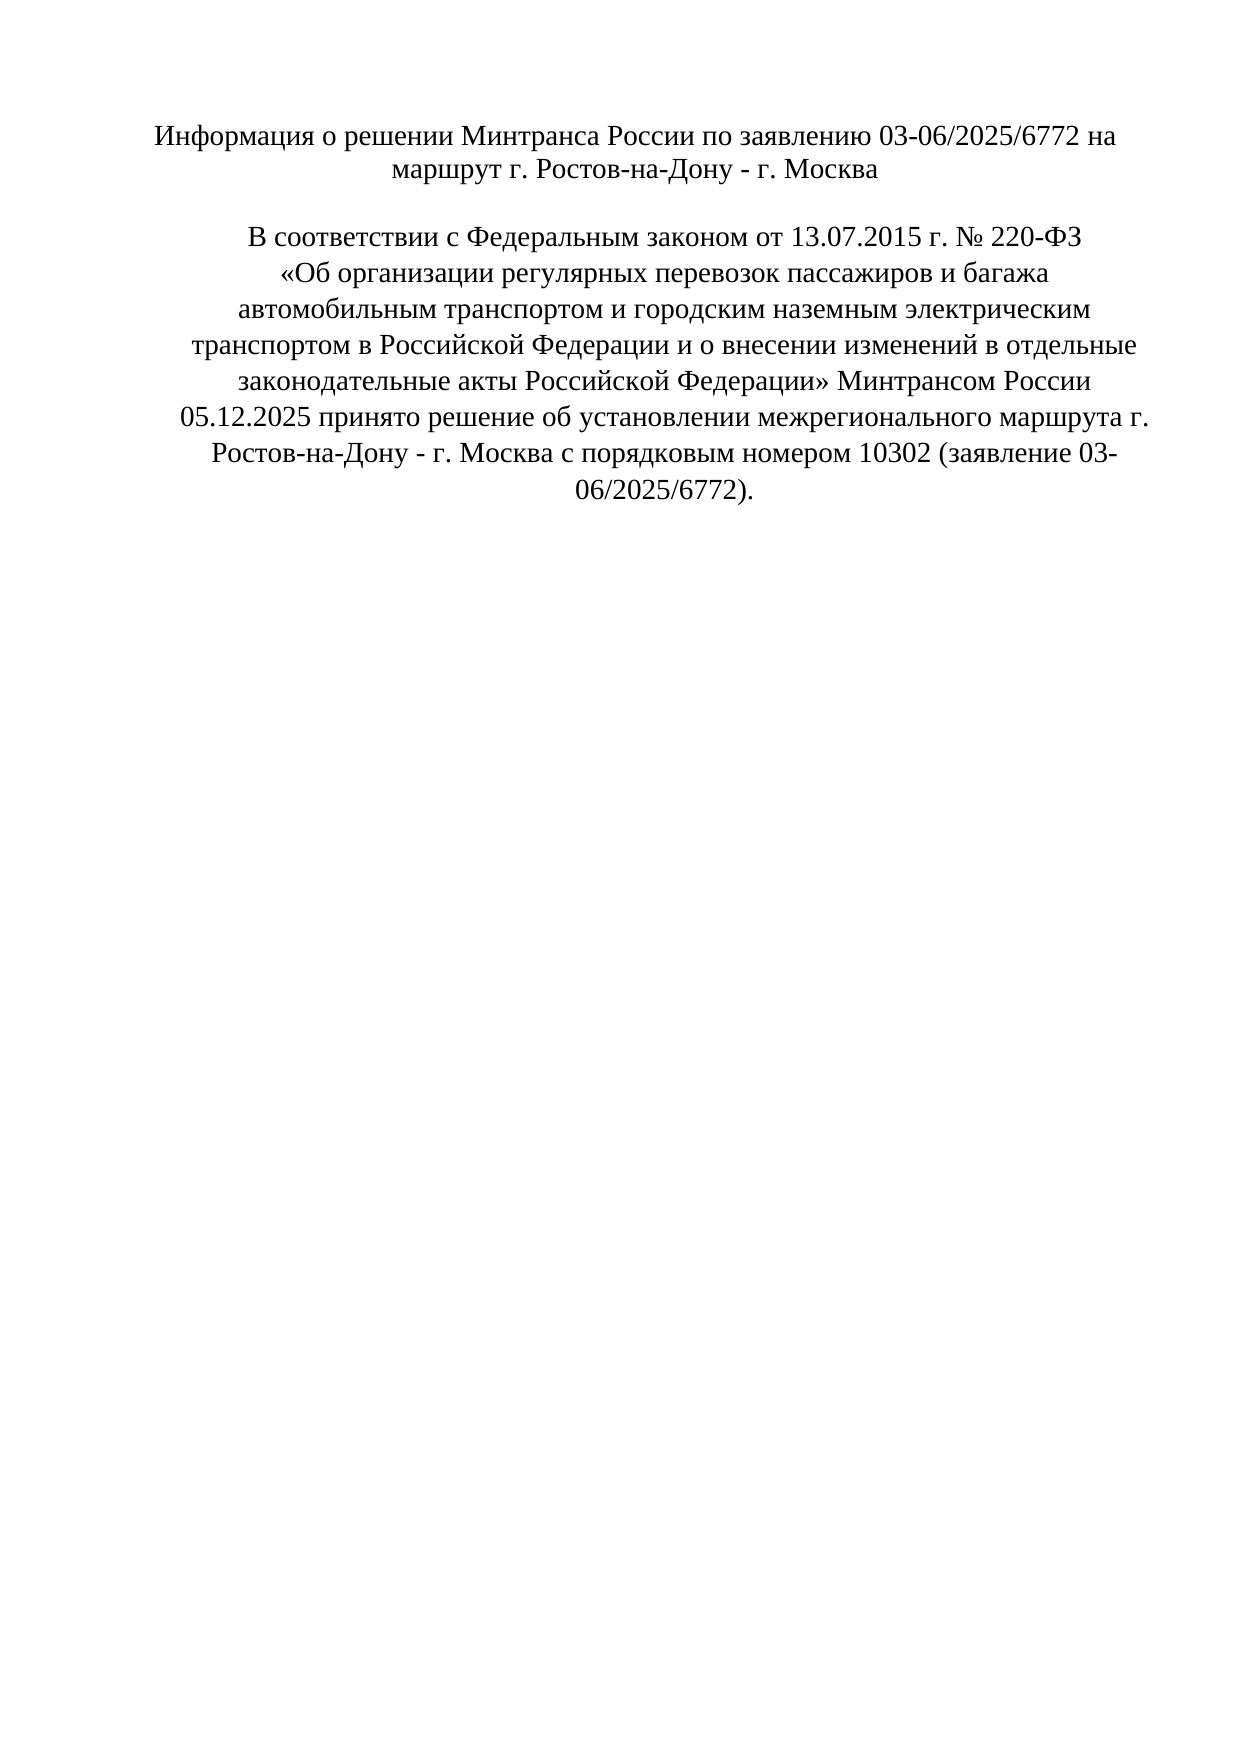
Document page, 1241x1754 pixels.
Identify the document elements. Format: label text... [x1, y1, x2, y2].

text Информация о решении Минтранса России по заявлению 03-06/2025/6772 на маршрут г. Ростов-на-Дону - г. Москва [118, 118, 1152, 185]
text В соответствии с Федеральным законом от 13.07.2015 г. № 220-ФЗ «Об организации регулярных перевозок пассажиров и багажа автомобильным транспортом и городским наземным электрическим транспортом в Российской Федерации и о внесении изменений в отдельные законодательные акты Российской Федерации» Минтрансом России 05.12.2025 принято решение об установлении межрегионального маршрута г. Ростов-на-Дону - г. Москва с порядковым номером 10302 (заявление 03-06/2025/6772). [177, 219, 1152, 505]
